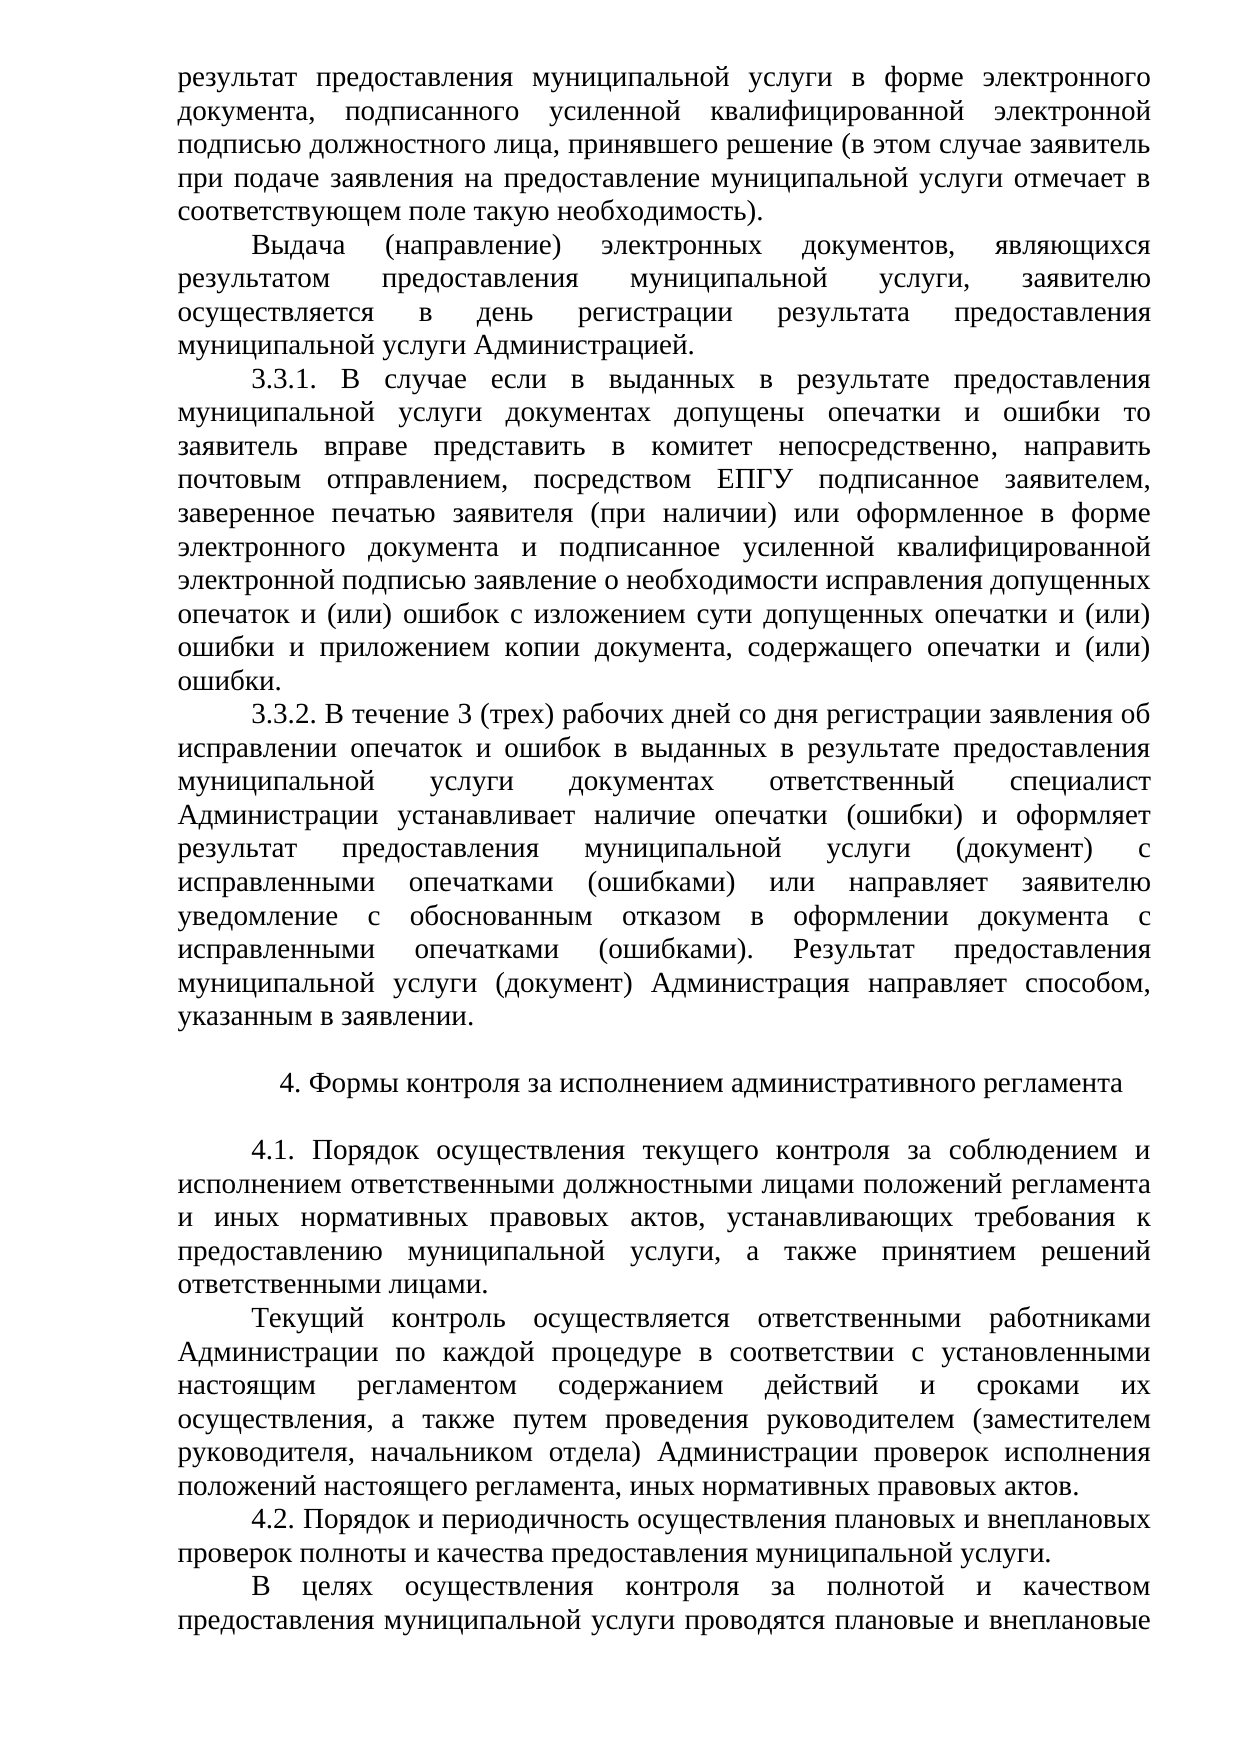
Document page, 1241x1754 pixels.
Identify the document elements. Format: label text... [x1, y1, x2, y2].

text Текущий контроль осуществляется ответственными работниками Администрации по каждой процедуре в соответствии с установленными настоящим регламентом содержанием действий и сроками их осуществления, а также путем проведения руководителем (заместителем руководителя, начальником отдела) Администрации проверок исполнения положений настоящего регламента, иных нормативных правовых актов. [177, 1300, 1152, 1501]
text 3.3.2. В течение 3 (трех) рабочих дней со дня регистрации заявления об исправлении опечаток и ошибок в выданных в результате предоставления муниципальной услуги документах ответственный специалист Администрации устанавливает наличие опечатки (ошибки) и оформляет результат предоставления муниципальной услуги (документ) с исправленными опечатками (ошибками) или направляет заявителю уведомление с обоснованным отказом в оформлении документа с исправленными опечатками (ошибками). Результат предоставления муниципальной услуги (документ) Администрация направляет способом, указанным в заявлении. [177, 696, 1152, 1032]
text 4.2. Порядок и периодичность осуществления плановых и внеплановых проверок полноты и качества предоставления муниципальной услуги. [177, 1501, 1152, 1568]
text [177, 59, 1152, 227]
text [177, 1568, 1152, 1636]
text 4.1. Порядок осуществления текущего контроля за соблюдением и исполнением ответственными должностными лицами положений регламента и иных нормативных правовых актов, устанавливающих требования к предоставлению муниципальной услуги, а также принятием решений ответственными лицами. [177, 1132, 1152, 1300]
text Выдача (направление) электронных документов, являющихся результатом предоставления муниципальной услуги, заявителю осуществляется в день регистрации результата предоставления муниципальной услуги Администрацией. [177, 227, 1152, 361]
text 3.3.1. В случае если в выданных в результате предоставления муниципальной услуги документах допущены опечатки и ошибки то заявитель вправе представить в комитет непосредственно, направить почтовым отправлением, посредством ЕПГУ подписанное заявителем, заверенное печатью заявителя (при наличии) или оформленное в форме электронного документа и подписанное усиленной квалифицированной электронной подписью заявление о необходимости исправления допущенных опечаток и (или) ошибок с изложением сути допущенных опечатки и (или) ошибки и приложением копии документа, содержащего опечатки и (или) ошибки. [177, 361, 1152, 696]
text 4. Формы контроля за исполнением административного регламента [177, 1065, 1152, 1099]
